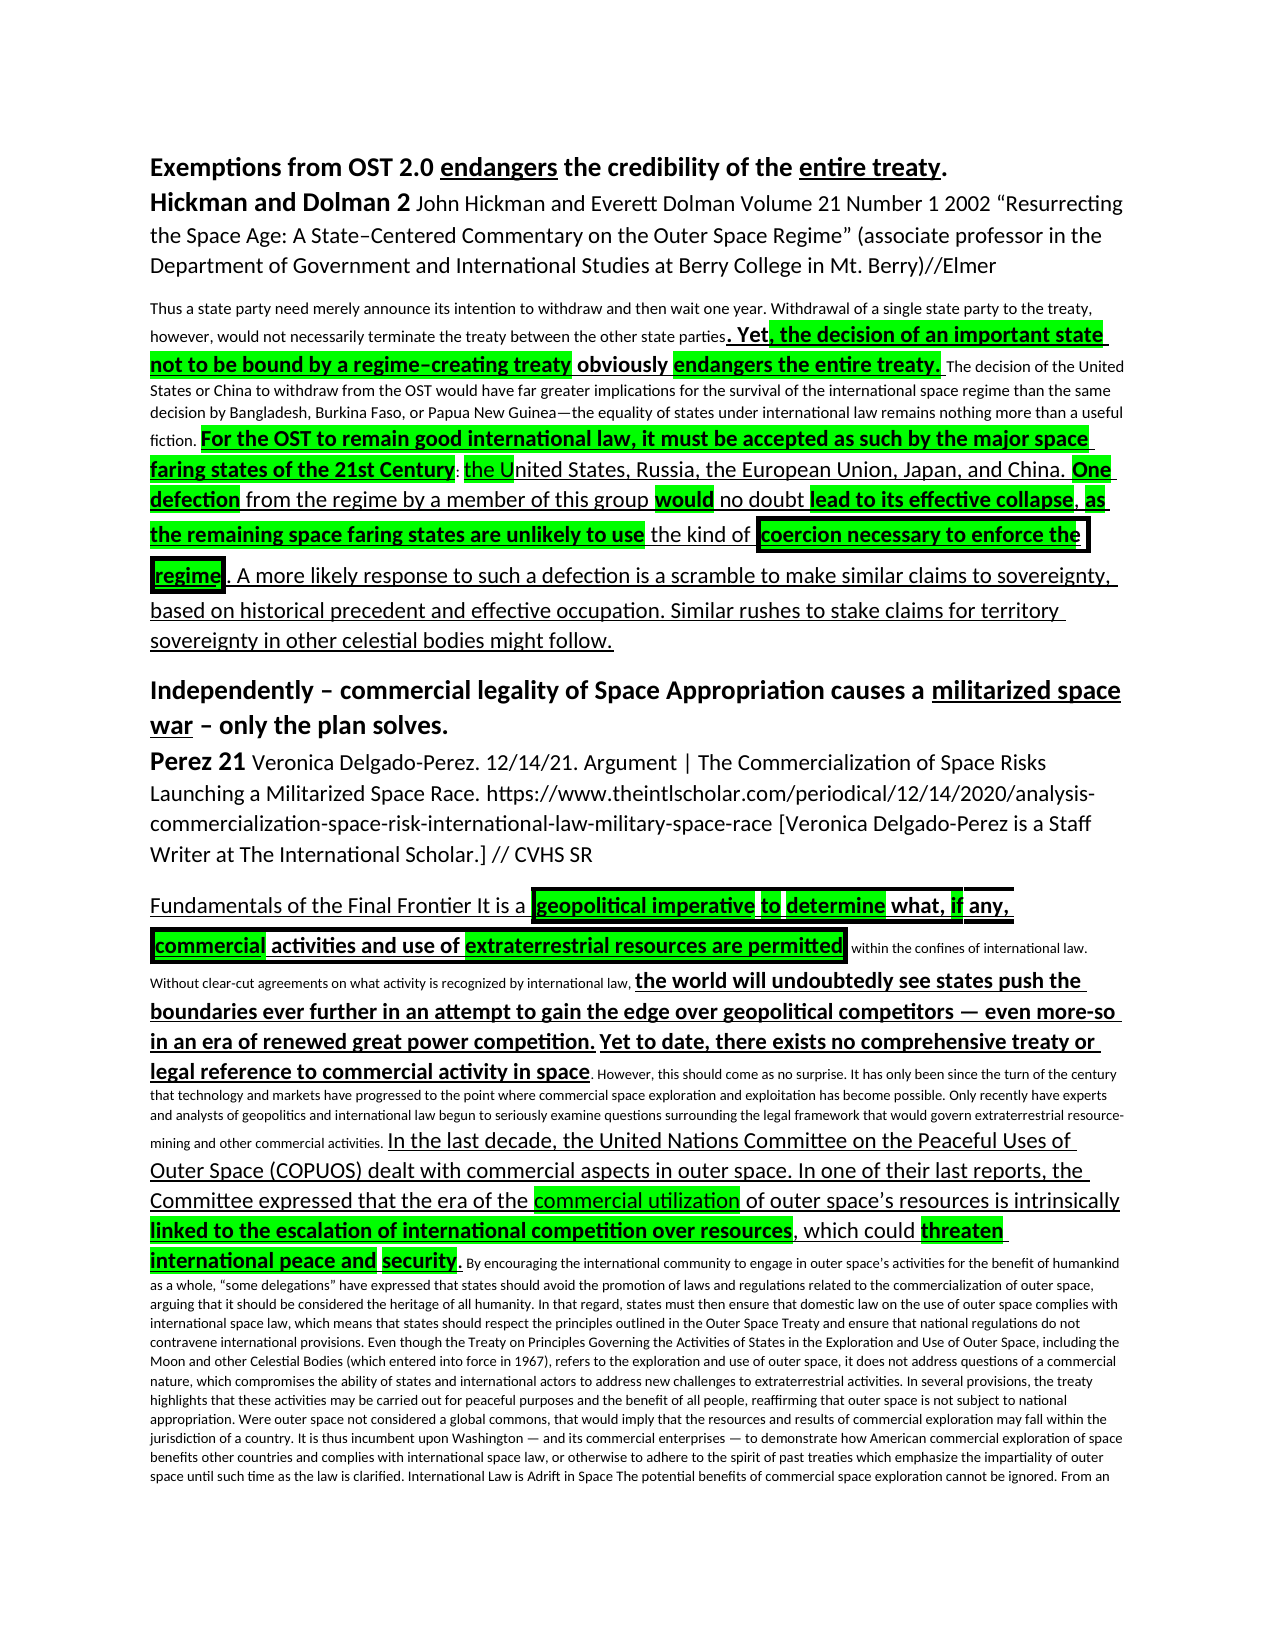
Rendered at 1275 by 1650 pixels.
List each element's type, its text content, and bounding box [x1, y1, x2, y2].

subtitle Exemptions from OST 2.0 endangers the credibility of the entire treaty. [150, 150, 1125, 183]
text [150, 887, 1125, 1485]
subtitle Independently – commercial legality of Space Appropriation causes a militarized space war – only the plan solves. [150, 673, 1125, 742]
text Hickman and Dolman 2 John Hickman and Everett Dolman Volume 21 Number 1 2002 “Resurrecting the Space Age: A State–Centered Commentary on the Outer Space Regime” (associate professor in the Department of Government and International Studies at Berry College in Mt. Berry)//Elmer [150, 186, 1125, 279]
text Perez 21 Veronica Delgado-Perez. 12/14/21. Argument | The Commercialization of Space Risks Launching a Militarized Space Race. https://www.theintlscholar.com/periodical/12/14/2020/analysis-commercialization-space-risk-international-law-military-space-race [Veronica Delgado-Perez is a Staff Writer at The International Scholar.] // CVHS SR [150, 744, 1125, 868]
text Thus a state party need merely announce its intention to withdraw and then wait one year. Withdrawal of a single state party to the treaty, however, would not necessarily terminate the treaty between the other state parties. Yet, the decision of an important state not to be bound by a regime–creating treaty obviously endangers the entire treaty. The decision of the United States or China to withdraw from the OST would have far greater implications for the survival of the international space regime than the same decision by Bangladesh, Burkina Faso, or Papua New Guinea—the equality of states under international law remains nothing more than a useful fiction. For the OST to remain good international law, it must be accepted as such by the major space faring states of the 21st Century: the United States, Russia, the European Union, Japan, and China. One defection from the regime by a member of this group would no doubt lead to its effective collapse, as the remaining space faring states are unlikely to use the kind of coercion necessary to enforce the regime. A more likely response to such a defection is a scramble to make similar claims to sovereignty, based on historical precedent and effective occupation. Similar rushes to stake claims for territory sovereignty in other celestial bodies might follow. [150, 298, 1125, 654]
